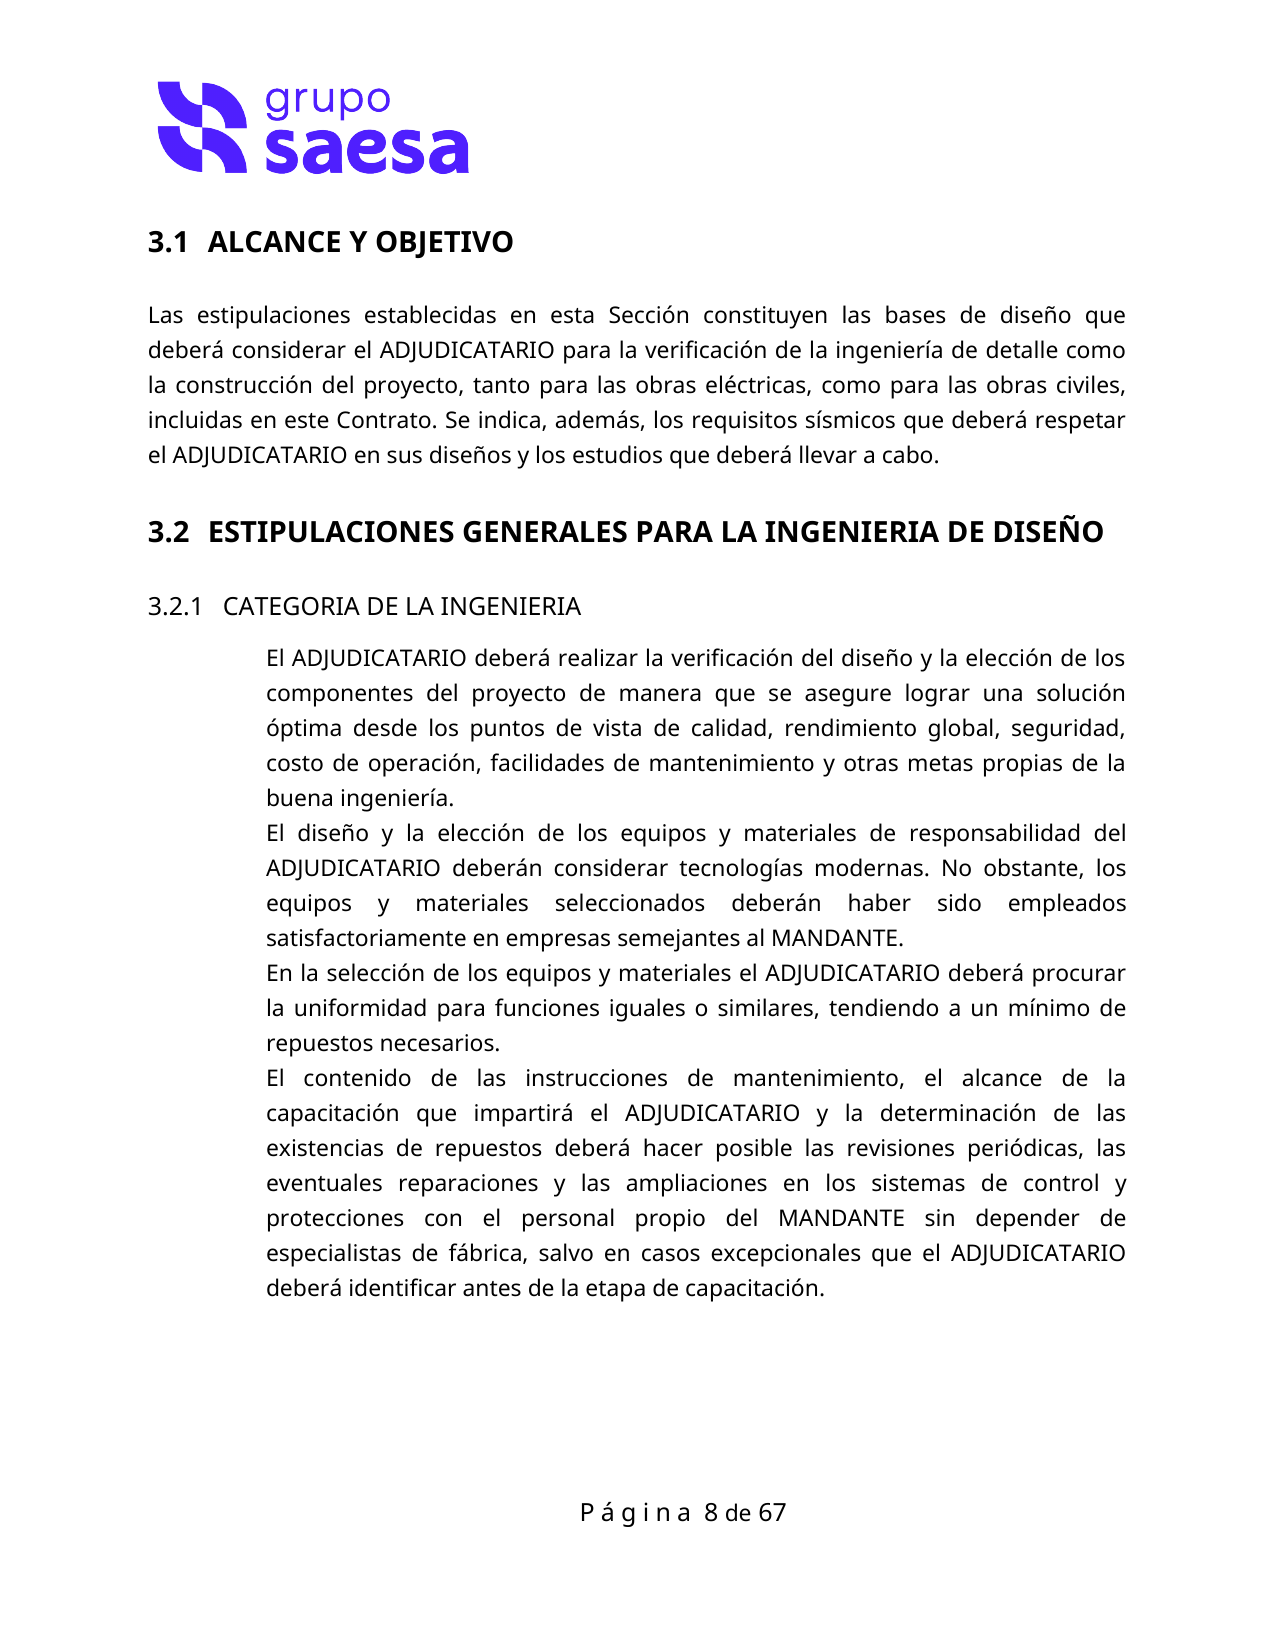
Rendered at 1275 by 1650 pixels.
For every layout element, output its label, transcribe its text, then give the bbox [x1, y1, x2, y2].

list El ADJUDICATARIO deberá realizar la verificación del diseño y la elección de los componentes del proyecto de manera que se asegure lograr una solución óptima desde los puntos de vista de calidad, rendimiento global, seguridad, costo de operación, facilidades de mantenimiento y otras metas propias de la buena ingeniería. [266, 642, 1127, 813]
picture [147, 73, 478, 177]
text ALCANCE Y OBJETIVO [148, 221, 1127, 261]
list El contenido de las instrucciones de mantenimiento, el alcance de la capacitación que impartirá el ADJUDICATARIO y la determinación de las existencias de repuestos deberá hacer posible las revisiones periódicas, las eventuales reparaciones y las ampliaciones en los sistemas de control y protecciones con el personal propio del MANDANTE sin depender de especialistas de fábrica, salvo en casos excepcionales que el ADJUDICATARIO deberá identificar antes de la etapa de capacitación. [266, 1062, 1127, 1303]
text ESTIPULACIONES GENERALES PARA LA INGENIERIA DE DISEÑO [148, 511, 1127, 551]
list El diseño y la elección de los equipos y materiales de responsabilidad del ADJUDICATARIO deberán considerar tecnologías modernas. No obstante, los equipos y materiales seleccionados deberán haber sido empleados satisfactoriamente en empresas semejantes al MANDANTE. [266, 817, 1127, 953]
list En la selección de los equipos y materiales el ADJUDICATARIO deberá procurar la uniformidad para funciones iguales o similares, tendiendo a un mínimo de repuestos necesarios. [266, 957, 1127, 1058]
subtitle CATEGORIA DE LA INGENIERIA [148, 588, 1127, 622]
list Las estipulaciones establecidas en esta Sección constituyen las bases de diseño que deberá considerar el ADJUDICATARIO para la verificación de la ingeniería de detalle como la construcción del proyecto, tanto para las obras eléctricas, como para las obras civiles, incluidas en este Contrato. Se indica, además, los requisitos sísmicos que deberá respetar el ADJUDICATARIO en sus diseños y los estudios que deberá llevar a cabo. [148, 299, 1127, 470]
